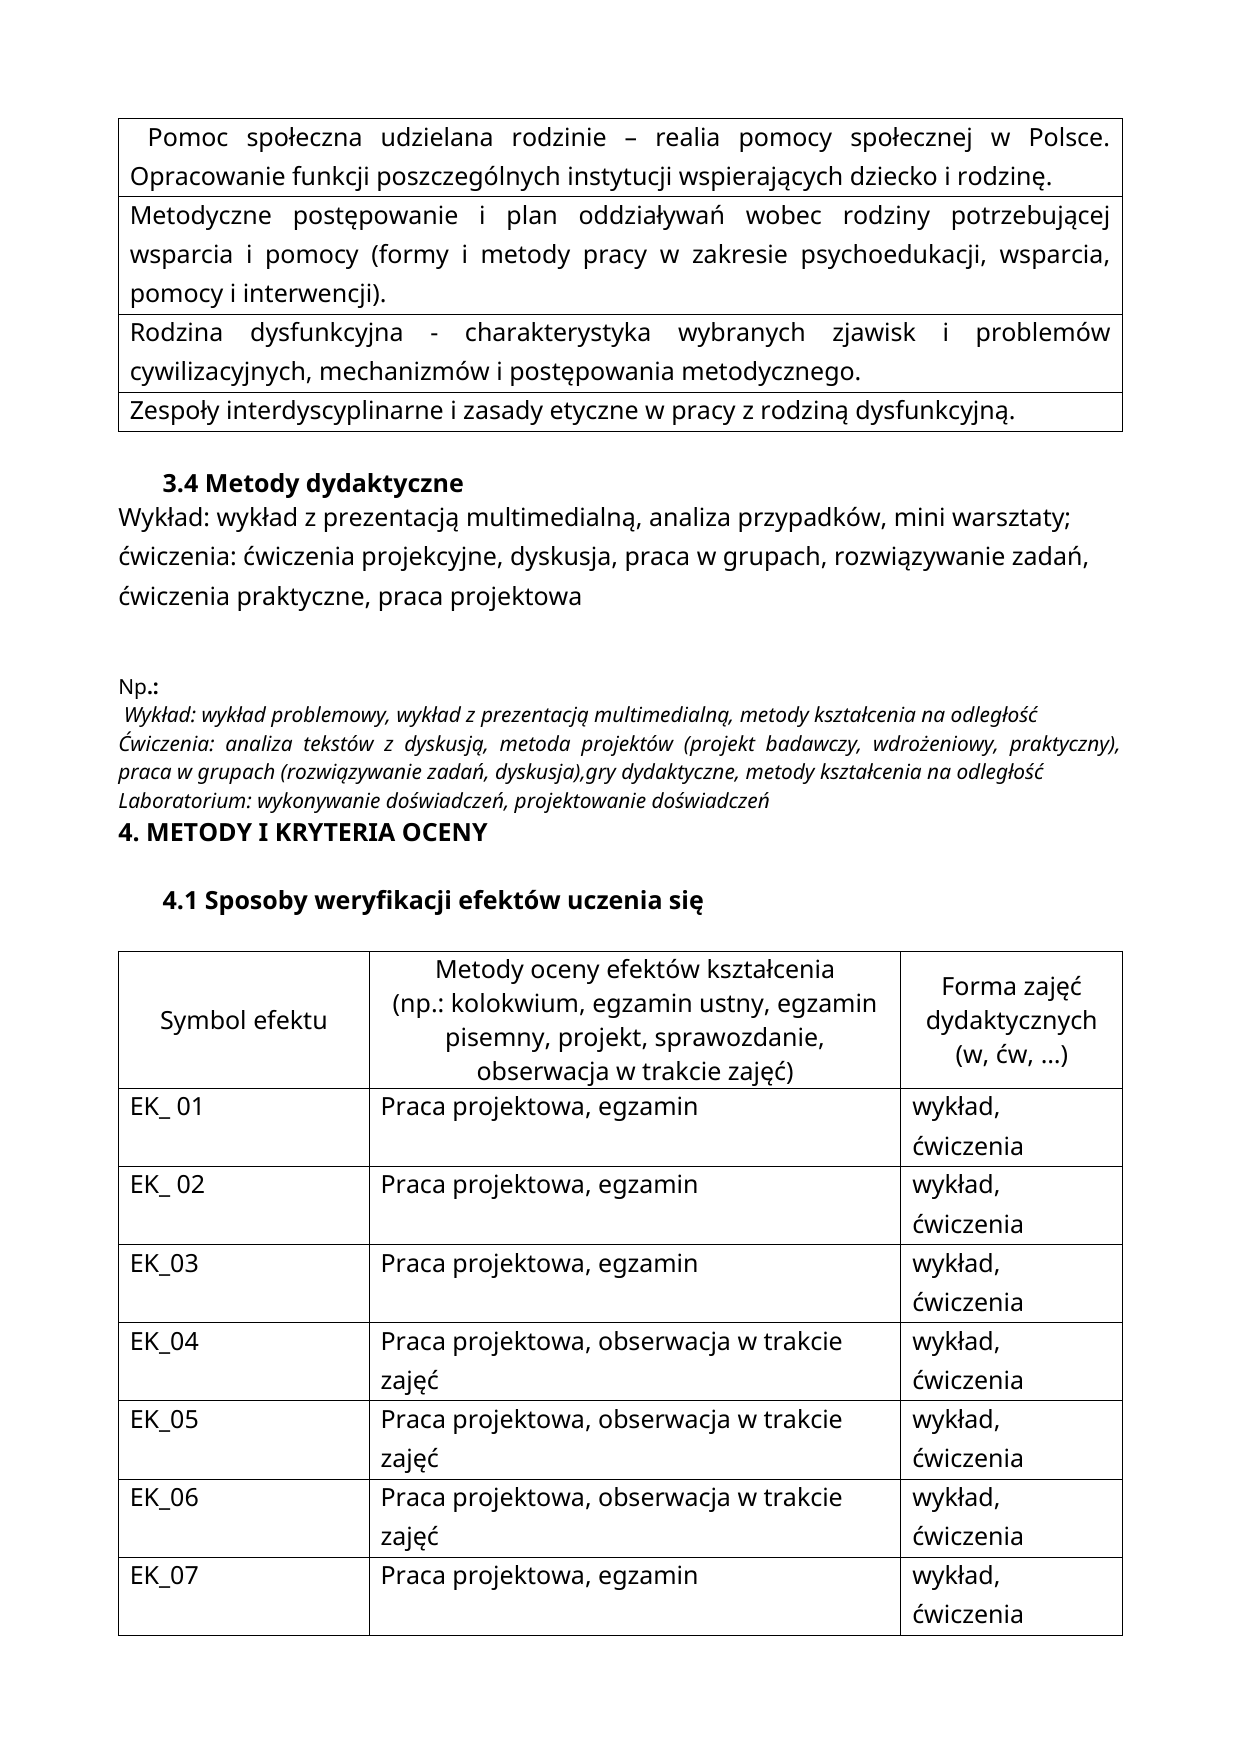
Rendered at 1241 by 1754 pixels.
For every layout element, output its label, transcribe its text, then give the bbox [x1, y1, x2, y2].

table_cell Zespoły interdyscyplinarne i zasady etyczne w pracy z rodziną dysfunkcyjną. [119, 393, 1122, 431]
table_cell Rodzina dysfunkcyjna - charakterystyka wybranych zjawisk i problemów cywilizacyjnych, mechanizmów i postępowania metodycznego. [119, 315, 1122, 392]
text Laboratorium: wykonywanie doświadczeń, projektowanie doświadczeń [118, 786, 1122, 814]
table_cell wykład, ćwiczenia [901, 1089, 1122, 1166]
table_cell Praca projektowa, egzamin [370, 1089, 900, 1166]
text Ćwiczenia: analiza tekstów z dyskusją, metoda projektów (projekt badawczy, wdrożeniowy, praktyczny), praca w grupach (rozwiązywanie zadań, dyskusja),gry dydaktyczne, metody kształcenia na odległość [118, 729, 1122, 786]
table_cell Praca projektowa, egzamin [370, 1245, 900, 1322]
table_cell Praca projektowa, obserwacja w trakcie zajęć [370, 1401, 900, 1478]
table_cell wykład, ćwiczenia [901, 1558, 1122, 1635]
text 3.4 Metody dydaktyczne [162, 466, 1122, 500]
text Wykład: wykład problemowy, wykład z prezentacją multimedialną, metody kształcenia na odległość [118, 701, 1122, 729]
table_cell EK_06 [119, 1480, 369, 1557]
table_cell wykład, ćwiczenia [901, 1245, 1122, 1322]
table_header Metody oceny efektów kształcenia (np.: kolokwium, egzamin ustny, egzamin pisemny, projekt, sprawozdanie, obserwacja w trakcie zajęć) [370, 952, 900, 1088]
table_cell EK_03 [119, 1245, 369, 1322]
table_header Symbol efektu [119, 952, 369, 1088]
text Wykład: wykład z prezentacją multimedialną, analiza przypadków, mini warsztaty; ćwiczenia: ćwiczenia projekcyjne, dyskusja, praca w grupach, rozwiązywanie zadań, ćwiczenia praktyczne, praca projektowa [118, 500, 1122, 612]
table_cell EK_04 [119, 1323, 369, 1400]
text 4. METODY I KRYTERIA OCENY [118, 814, 1122, 848]
table_cell wykład, ćwiczenia [901, 1323, 1122, 1400]
text Np.: [118, 672, 1122, 701]
table_cell Praca projektowa, egzamin [370, 1558, 900, 1635]
table_cell wykład, ćwiczenia [901, 1401, 1122, 1478]
table_cell Praca projektowa, obserwacja w trakcie zajęć [370, 1480, 900, 1557]
table_cell EK_05 [119, 1401, 369, 1478]
text 4.1 Sposoby weryfikacji efektów uczenia się [162, 882, 1122, 917]
table_header Forma zajęć dydaktycznych (w, ćw, …) [901, 952, 1122, 1088]
table_cell wykład, ćwiczenia [901, 1480, 1122, 1557]
table_cell Praca projektowa, obserwacja w trakcie zajęć [370, 1323, 900, 1400]
table_cell Metodyczne postępowanie i plan oddziaływań wobec rodziny potrzebującej wsparcia i pomocy (formy i metody pracy w zakresie psychoedukacji, wsparcia, pomocy i interwencji). [119, 197, 1122, 313]
table_cell Praca projektowa, egzamin [370, 1167, 900, 1244]
table_cell wykład, ćwiczenia [901, 1167, 1122, 1244]
table_cell EK_ 01 [119, 1089, 369, 1166]
table_cell EK_07 [119, 1558, 369, 1635]
table_cell Pomoc społeczna udzielana rodzinie – realia pomocy społecznej w Polsce. Opracowanie funkcji poszczególnych instytucji wspierających dziecko i rodzinę. [119, 119, 1122, 196]
table_cell EK_ 02 [119, 1167, 369, 1244]
